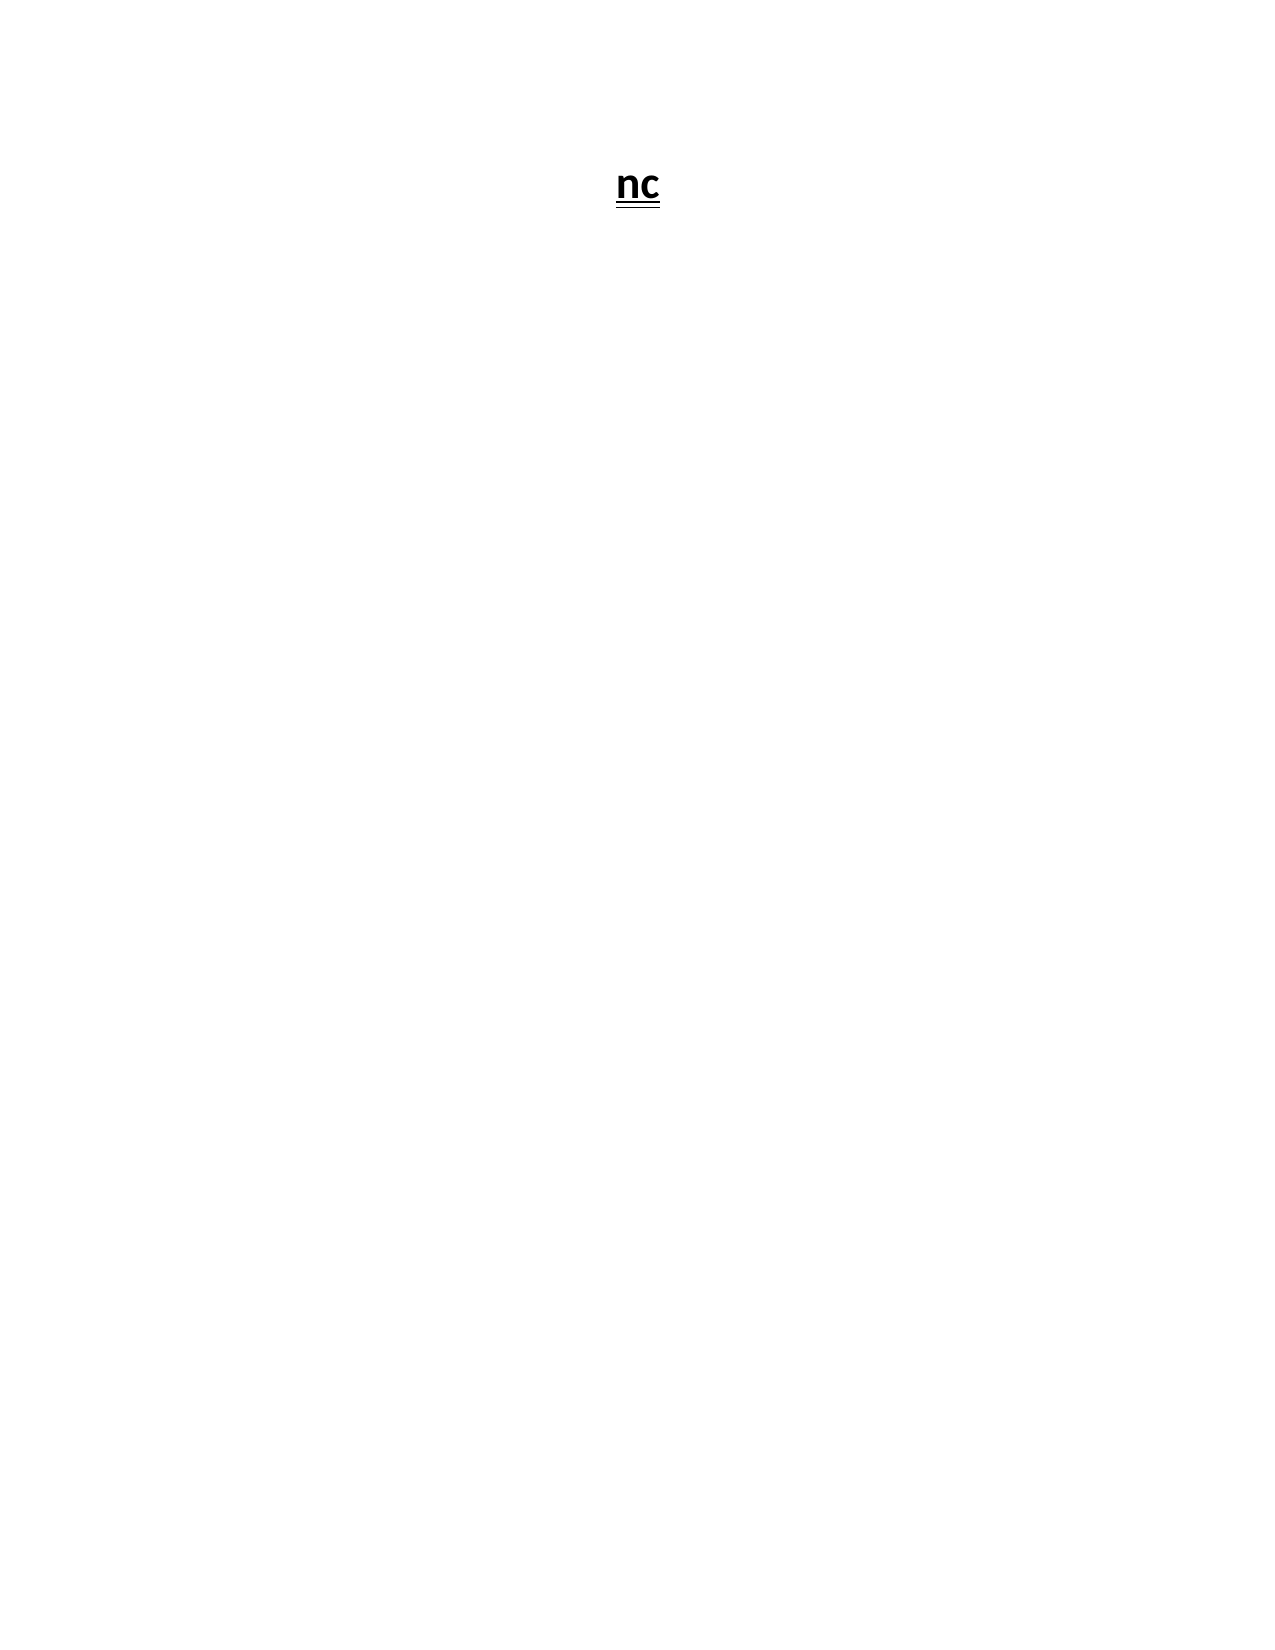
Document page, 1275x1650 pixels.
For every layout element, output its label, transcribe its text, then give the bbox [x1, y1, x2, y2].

subtitle nc [150, 154, 1125, 210]
